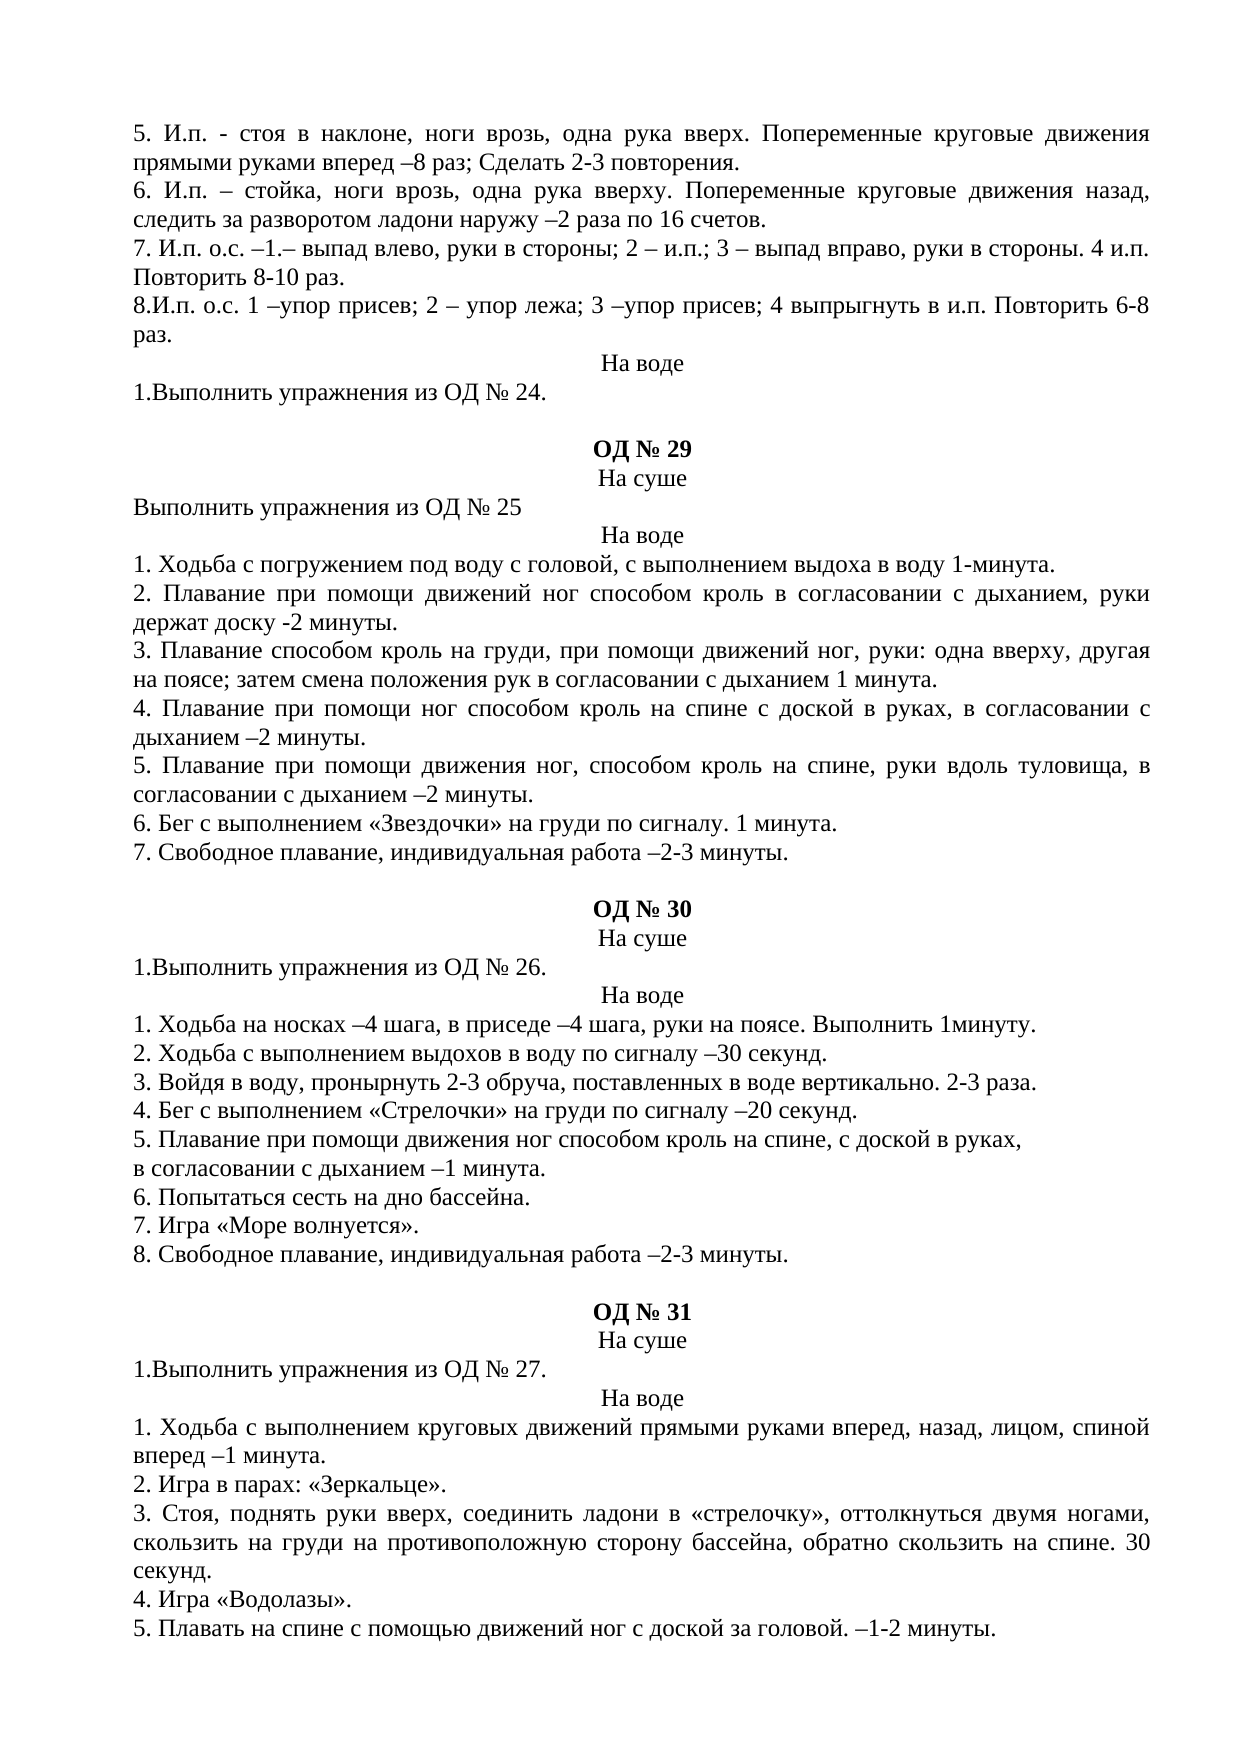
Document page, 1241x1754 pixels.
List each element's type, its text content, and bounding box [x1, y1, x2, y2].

text 5. Плавать на спине с помощью движений ног с доской за головой. –1-2 минуты. [133, 1613, 1152, 1642]
text 4. Бег с выполнением «Стрелочки» на груди по сигналу –20 секунд. [133, 1096, 1152, 1124]
text На воде [133, 521, 1152, 549]
text 3. Стоя, поднять руки вверх, соединить ладони в «стрелочку», оттолкнуться двумя ногами, скользить на груди на противоположную сторону бассейна, обратно скользить на спине. 30 секунд. [133, 1498, 1152, 1584]
text 1. Ходьба с погружением под воду с головой, с выполнением выдоха в воду 1-минута. [133, 549, 1152, 578]
text 5. Плавание при помощи движения ног способом кроль на спине, с доской в руках, [133, 1124, 1152, 1153]
text 6. И.п. – стойка, ноги врозь, одна рука вверху. Попеременные круговые движения назад, следить за разворотом ладони наружу –2 раза по 16 счетов. [133, 176, 1152, 233]
text 8.И.п. о.с. 1 –упор присев; 2 – упор лежа; 3 –упор присев; 4 выпрыгнуть в и.п. Повторить 6-8 раз. [133, 291, 1152, 348]
text 1. Ходьба с выполнением круговых движений прямыми руками вперед, назад, лицом, спиной вперед –1 минута. [133, 1412, 1152, 1469]
text 4. Плавание при помощи ног способом кроль на спине с доской в руках, в согласовании с дыханием –2 минуты. [133, 693, 1152, 751]
text 1.Выполнить упражнения из ОД № 27. [133, 1354, 1152, 1383]
text 1.Выполнить упражнения из ОД № 26. [133, 952, 1152, 981]
text ОД № 29 [133, 434, 1152, 463]
text На суше [133, 463, 1152, 492]
text 2. Плавание при помощи движений ног способом кроль в согласовании с дыханием, руки держат доску -2 минуты. [133, 578, 1152, 636]
text Выполнить упражнения из ОД № 25 [133, 492, 1152, 521]
text 6. Попытаться сесть на дно бассейна. [133, 1182, 1152, 1211]
text 7. И.п. о.с. –1.– выпад влево, руки в стороны; 2 – и.п.; 3 – выпад вправо, руки в стороны. 4 и.п. Повторить 8-10 раз. [133, 233, 1152, 291]
text 1. Ходьба на носках –4 шага, в приседе –4 шага, руки на поясе. Выполнить 1минуту. [133, 1009, 1152, 1038]
text На суше [133, 923, 1152, 952]
text На воде [133, 981, 1152, 1009]
text 3. Войдя в воду, пронырнуть 2-3 обруча, поставленных в воде вертикально. 2-3 раза. [133, 1067, 1152, 1096]
text 3. Плавание способом кроль на груди, при помощи движений ног, руки: одна вверху, другая на поясе; затем смена положения рук в согласовании с дыханием 1 минута. [133, 636, 1152, 693]
text 2. Ходьба с выполнением выдохов в воду по сигналу –30 секунд. [133, 1038, 1152, 1067]
text На воде [133, 348, 1152, 377]
text 8. Свободное плавание, индивидуальная работа –2-3 минуты. [133, 1239, 1152, 1268]
text 5. И.п. - стоя в наклоне, ноги врозь, одна рука вверх. Попеременные круговые движения прямыми руками вперед –8 раз; Сделать 2-3 повторения. [133, 118, 1152, 176]
text 4. Игра «Водолазы». [133, 1584, 1152, 1613]
text 2. Игра в парах: «Зеркальце». [133, 1469, 1152, 1498]
text 7. Игра «Море волнуется». [133, 1211, 1152, 1239]
text в согласовании с дыханием –1 минута. [133, 1153, 1152, 1182]
text На воде [133, 1383, 1152, 1412]
text 7. Свободное плавание, индивидуальная работа –2-3 минуты. [133, 837, 1152, 866]
text 6. Бег с выполнением «Звездочки» на груди по сигналу. 1 минута. [133, 808, 1152, 837]
text ОД № 30 [133, 894, 1152, 923]
text 5. Плавание при помощи движения ног, способом кроль на спине, руки вдоль туловища, в согласовании с дыханием –2 минуты. [133, 751, 1152, 808]
text На суше [133, 1326, 1152, 1354]
text 1.Выполнить упражнения из ОД № 24. [133, 377, 1152, 406]
text ОД № 31 [133, 1297, 1152, 1326]
